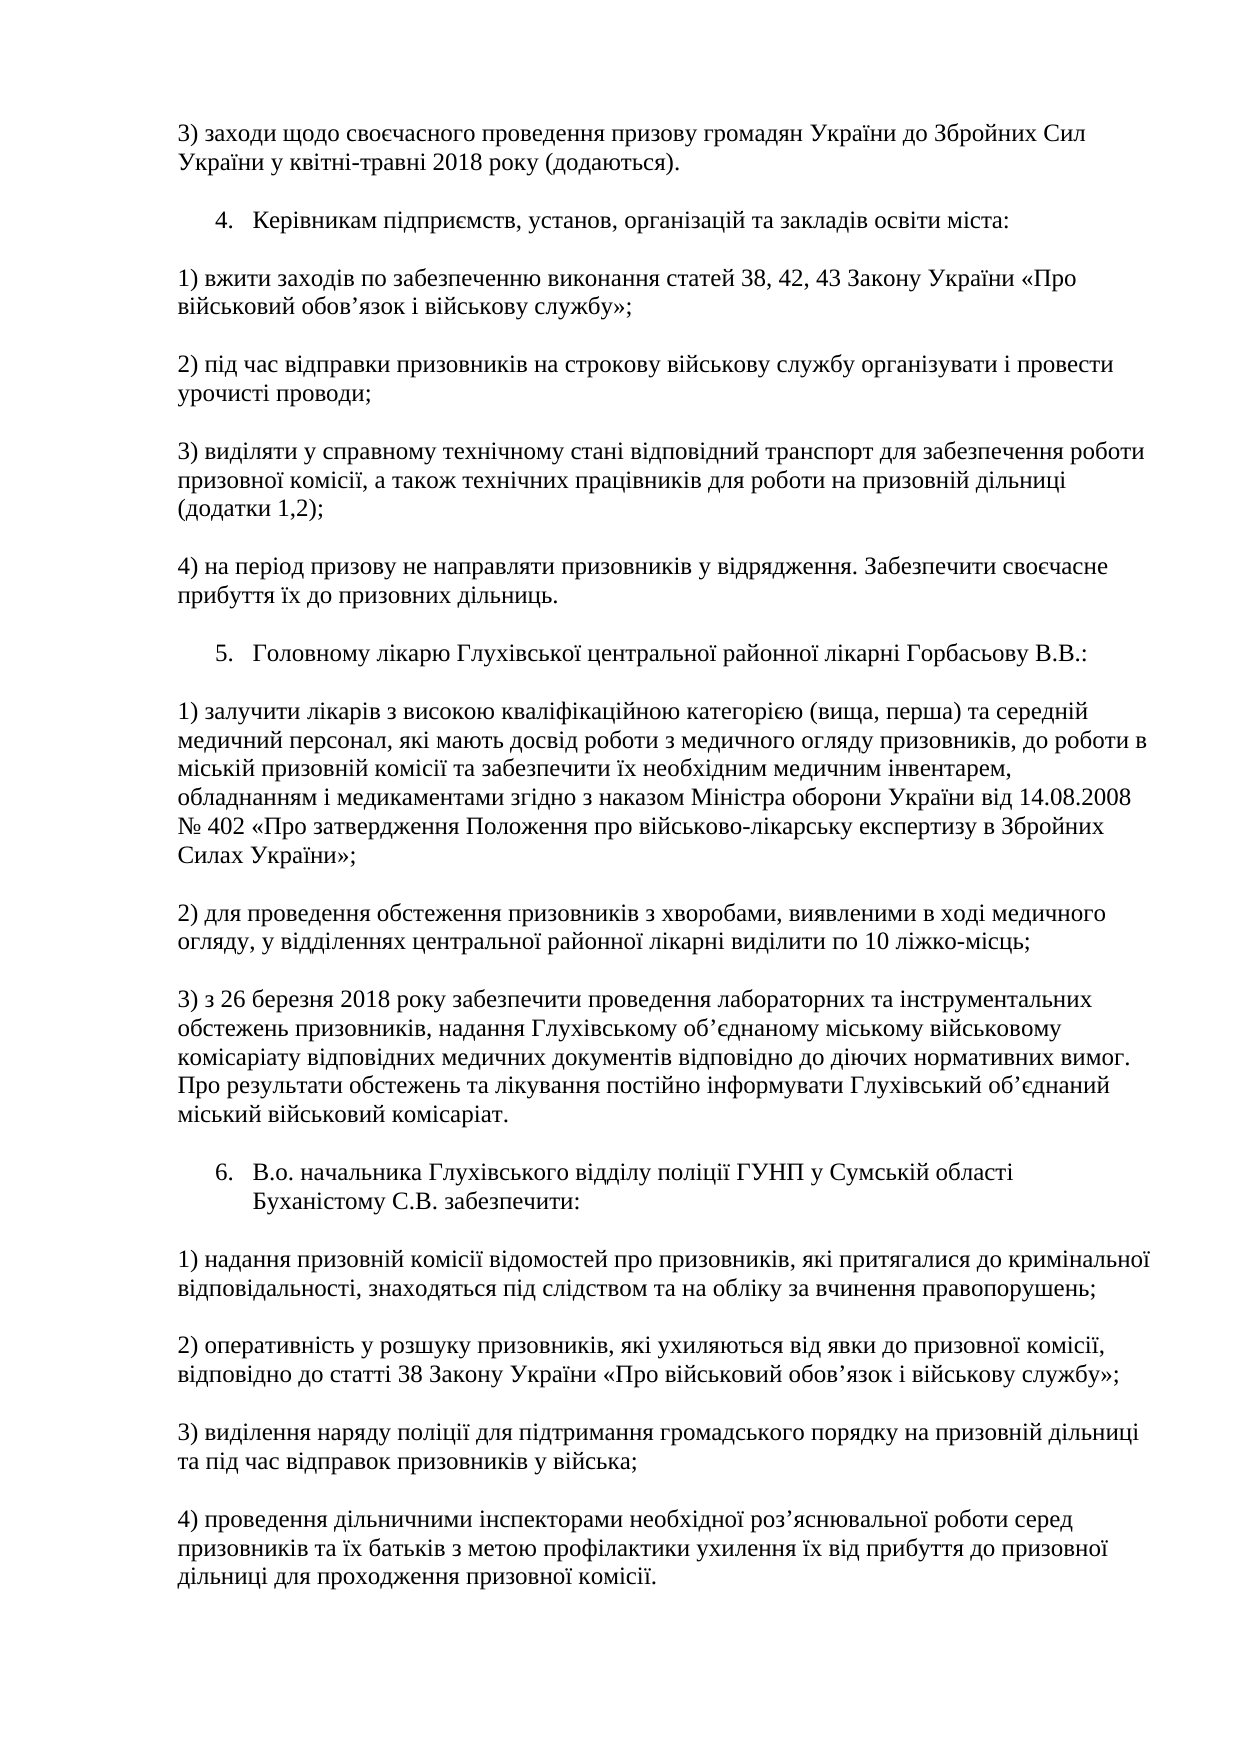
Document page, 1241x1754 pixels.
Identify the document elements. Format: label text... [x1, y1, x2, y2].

list Головному лікарю Глухівської центральної районної лікарні Горбасьову В.В.: [215, 638, 1152, 667]
text 3) з 26 березня 2018 року забезпечити проведення лабораторних та інструментальних обстежень призовників, надання Глухівському об’єднаному міському військовому комісаріату відповідних медичних документів відповідно до діючих нормативних вимог. Про результати обстежень та лікування постійно інформувати Глухівський об’єднаний міський військовий комісаріат. [177, 984, 1152, 1128]
text 3) виділення наряду поліції для підтримання громадського порядку на призовній дільниці та під час відправок призовників у війська; [177, 1417, 1152, 1475]
text 2) під час відправки призовників на строкову військову службу організувати і провести урочисті проводи; [177, 349, 1152, 407]
list Керівникам підприємств, установ, організацій та закладів освіти міста: [215, 205, 1152, 233]
text 1) надання призовній комісії відомостей про призовників, які притягалися до кримінальної відповідальності, знаходяться під слідством та на обліку за вчинення правопорушень; [177, 1244, 1152, 1301]
text 1) вжити заходів по забезпеченню виконання статей 38, 42, 43 Закону України «Про військовий обов’язок і військову службу»; [177, 263, 1152, 320]
text 4) на період призову не направляти призовників у відрядження. Забезпечити своєчасне прибуття їх до призовних дільниць. [177, 551, 1152, 609]
text 1) залучити лікарів з високою кваліфікаційною категорією (вища, перша) та середній медичний персонал, які мають досвід роботи з медичного огляду призовників, до роботи в міській призовній комісії та забезпечити їх необхідним медичним інвентарем, обладнанням і медикаментами згідно з наказом Міністра оборони України від 14.08.2008 № 402 «Про затвердження Положення про військово-лікарську експертизу в Збройних Силах України»; [177, 696, 1152, 868]
text 4) проведення дільничними інспекторами необхідної роз’яснювальної роботи серед призовників та їх батьків з метою профілактики ухилення їх від прибуття до призовної дільниці для проходження призовної комісії. [177, 1504, 1152, 1590]
text 3) заходи щодо своєчасного проведення призову громадян України до Збройних Сил України у квітні-травні 2018 року (додаються). [177, 118, 1152, 176]
text 2) оперативність у розшуку призовників, які ухиляються від явки до призовної комісії, відповідно до статті 38 Закону України «Про військовий обов’язок і військову службу»; [177, 1331, 1152, 1388]
text 2) для проведення обстеження призовників з хворобами, виявленими в ході медичного огляду, у відділеннях центральної районної лікарні виділити по 10 ліжко-місць; [177, 898, 1152, 955]
list В.о. начальника Глухівського відділу поліції ГУНП у Сумській області Буханістому С.В. забезпечити: [215, 1157, 1152, 1215]
text 3) виділяти у справному технічному стані відповідний транспорт для забезпечення роботи призовної комісії, а також технічних працівників для роботи на призовній дільниці (додатки 1,2); [177, 436, 1152, 522]
